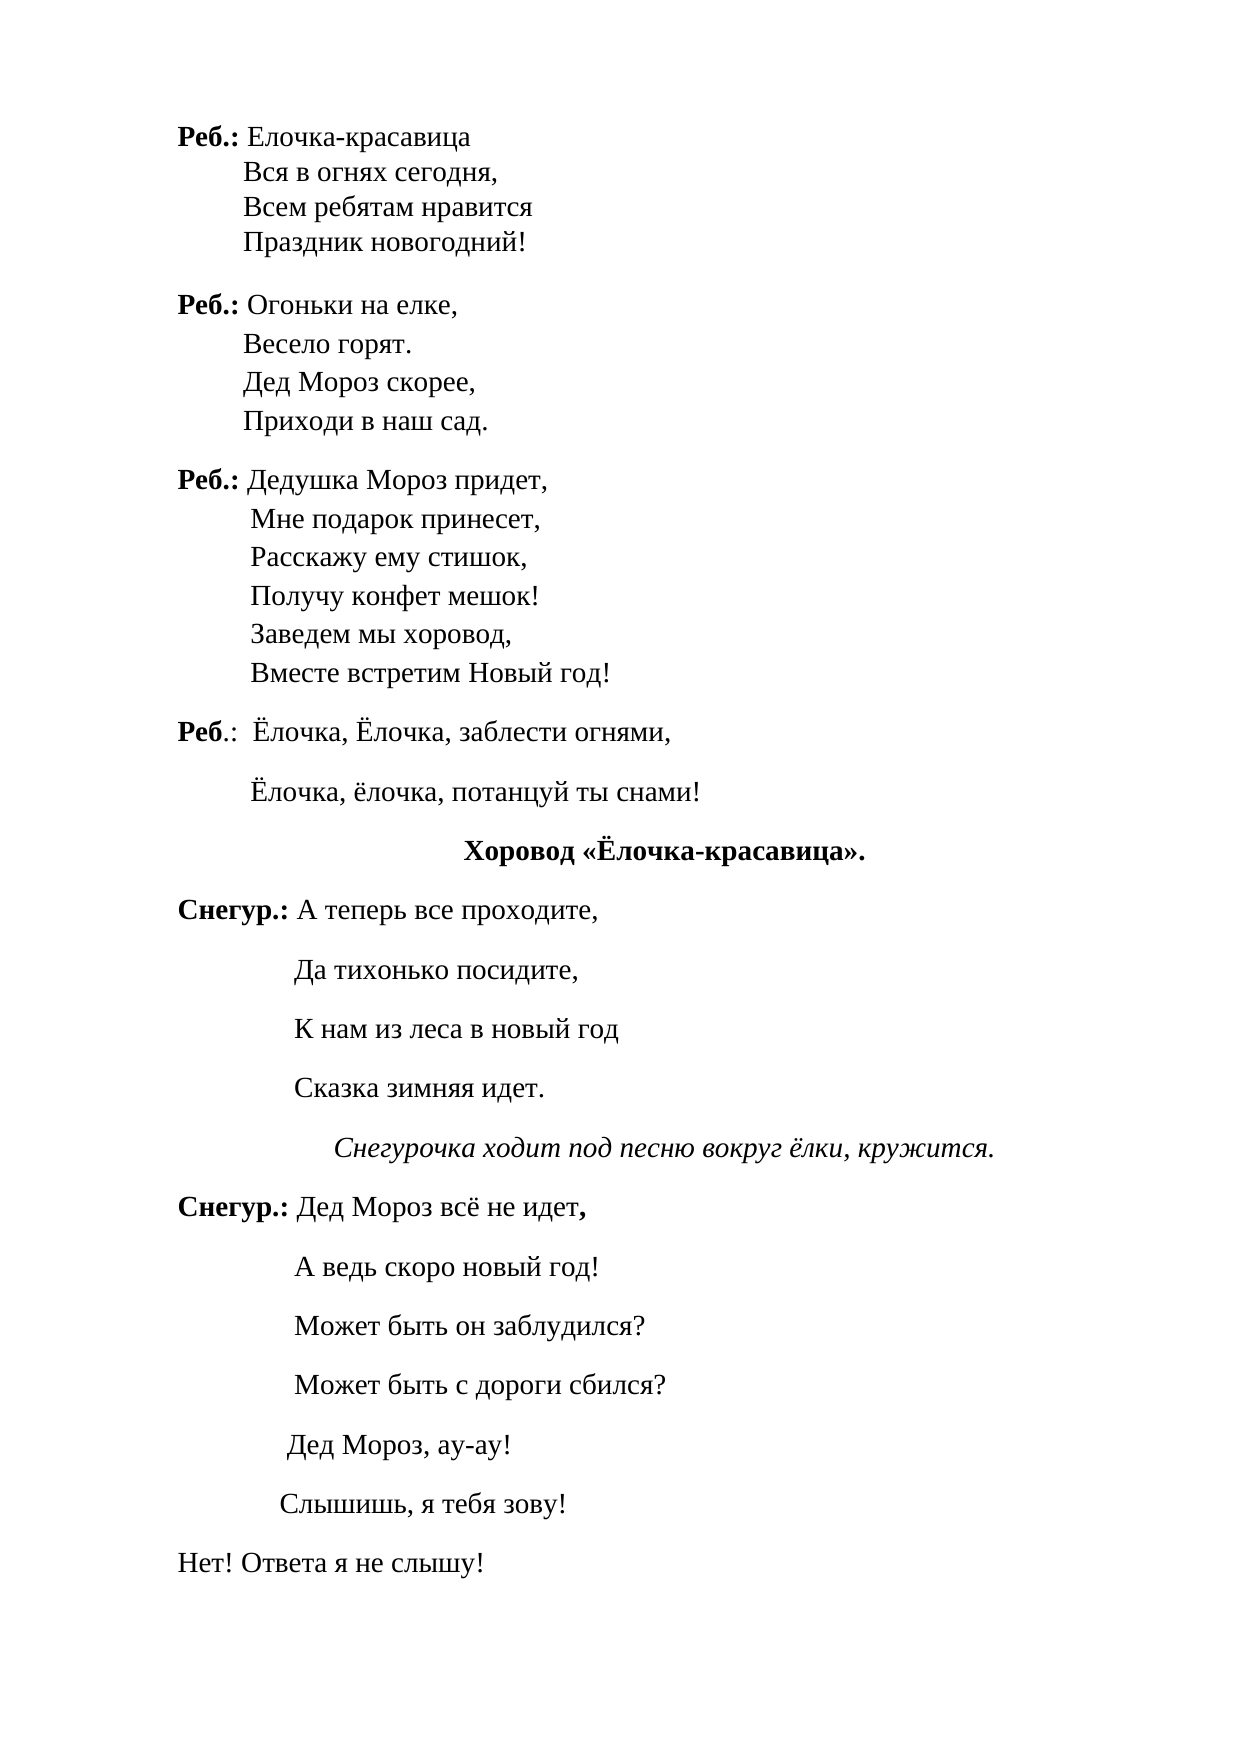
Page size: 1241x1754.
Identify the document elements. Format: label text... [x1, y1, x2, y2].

text Может быть с дороги сбился? [177, 1367, 1152, 1401]
text А ведь скоро новый год! [177, 1249, 1152, 1282]
text Сказка зимняя идет. [177, 1071, 1152, 1104]
text Реб.: Дедушка Мороз придет, Мне подарок принесет, Расскажу ему стишок, Получу конфет мешок! Заведем мы хоровод, Вместе встретим Новый год! [177, 462, 1152, 688]
text Снегур.: А теперь все проходите, [177, 892, 1152, 926]
text К нам из леса в новый год [177, 1011, 1152, 1045]
text Слышишь, я тебя зову! [177, 1486, 1152, 1520]
text Реб.: Огоньки на елке, Весело горят. Дед Мороз скорее, Приходи в наш сад. [177, 287, 1152, 436]
text Ёлочка, ёлочка, потанцуй ты снами! [177, 774, 1152, 807]
text Нет! Ответа я не слышу! [177, 1546, 1152, 1579]
text Хоровод «Ёлочка-красавица». [177, 833, 1152, 867]
text Может быть он заблудился? [177, 1308, 1152, 1342]
text Реб.: Ёлочка, Ёлочка, заблести огнями, [252, 714, 1152, 748]
text Да тихонько посидите, [177, 952, 1152, 985]
text Дед Мороз, ау-ау! [177, 1427, 1152, 1460]
text Снегурочка ходит под песню вокруг ёлки, кружится. [177, 1130, 1152, 1163]
text Реб.: Елочка-красавица Вся в огнях сегодня, Всем ребятам нравится Праздник новогодний! [177, 118, 1152, 258]
text Снегур.: Дед Мороз всё не идет, [177, 1189, 1152, 1223]
